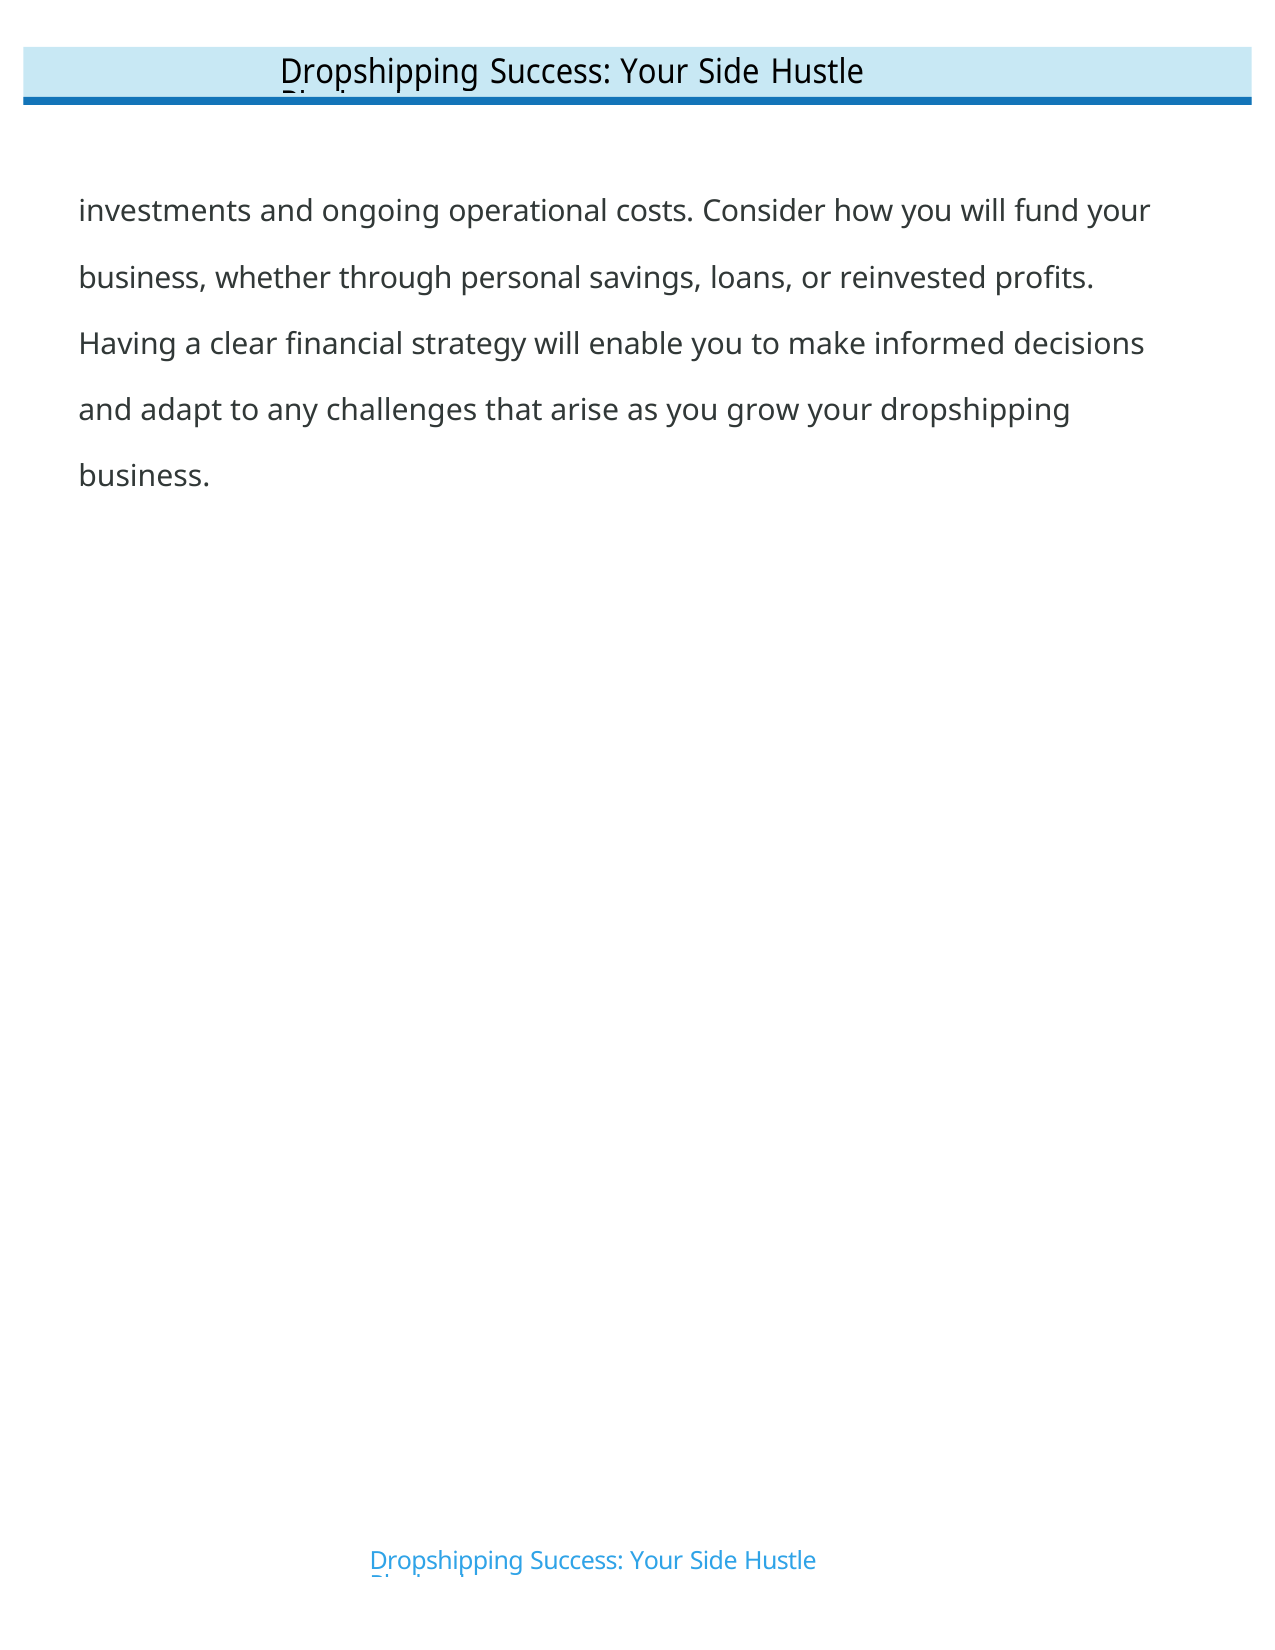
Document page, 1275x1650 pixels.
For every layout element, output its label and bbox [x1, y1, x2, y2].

text [78, 189, 1198, 495]
